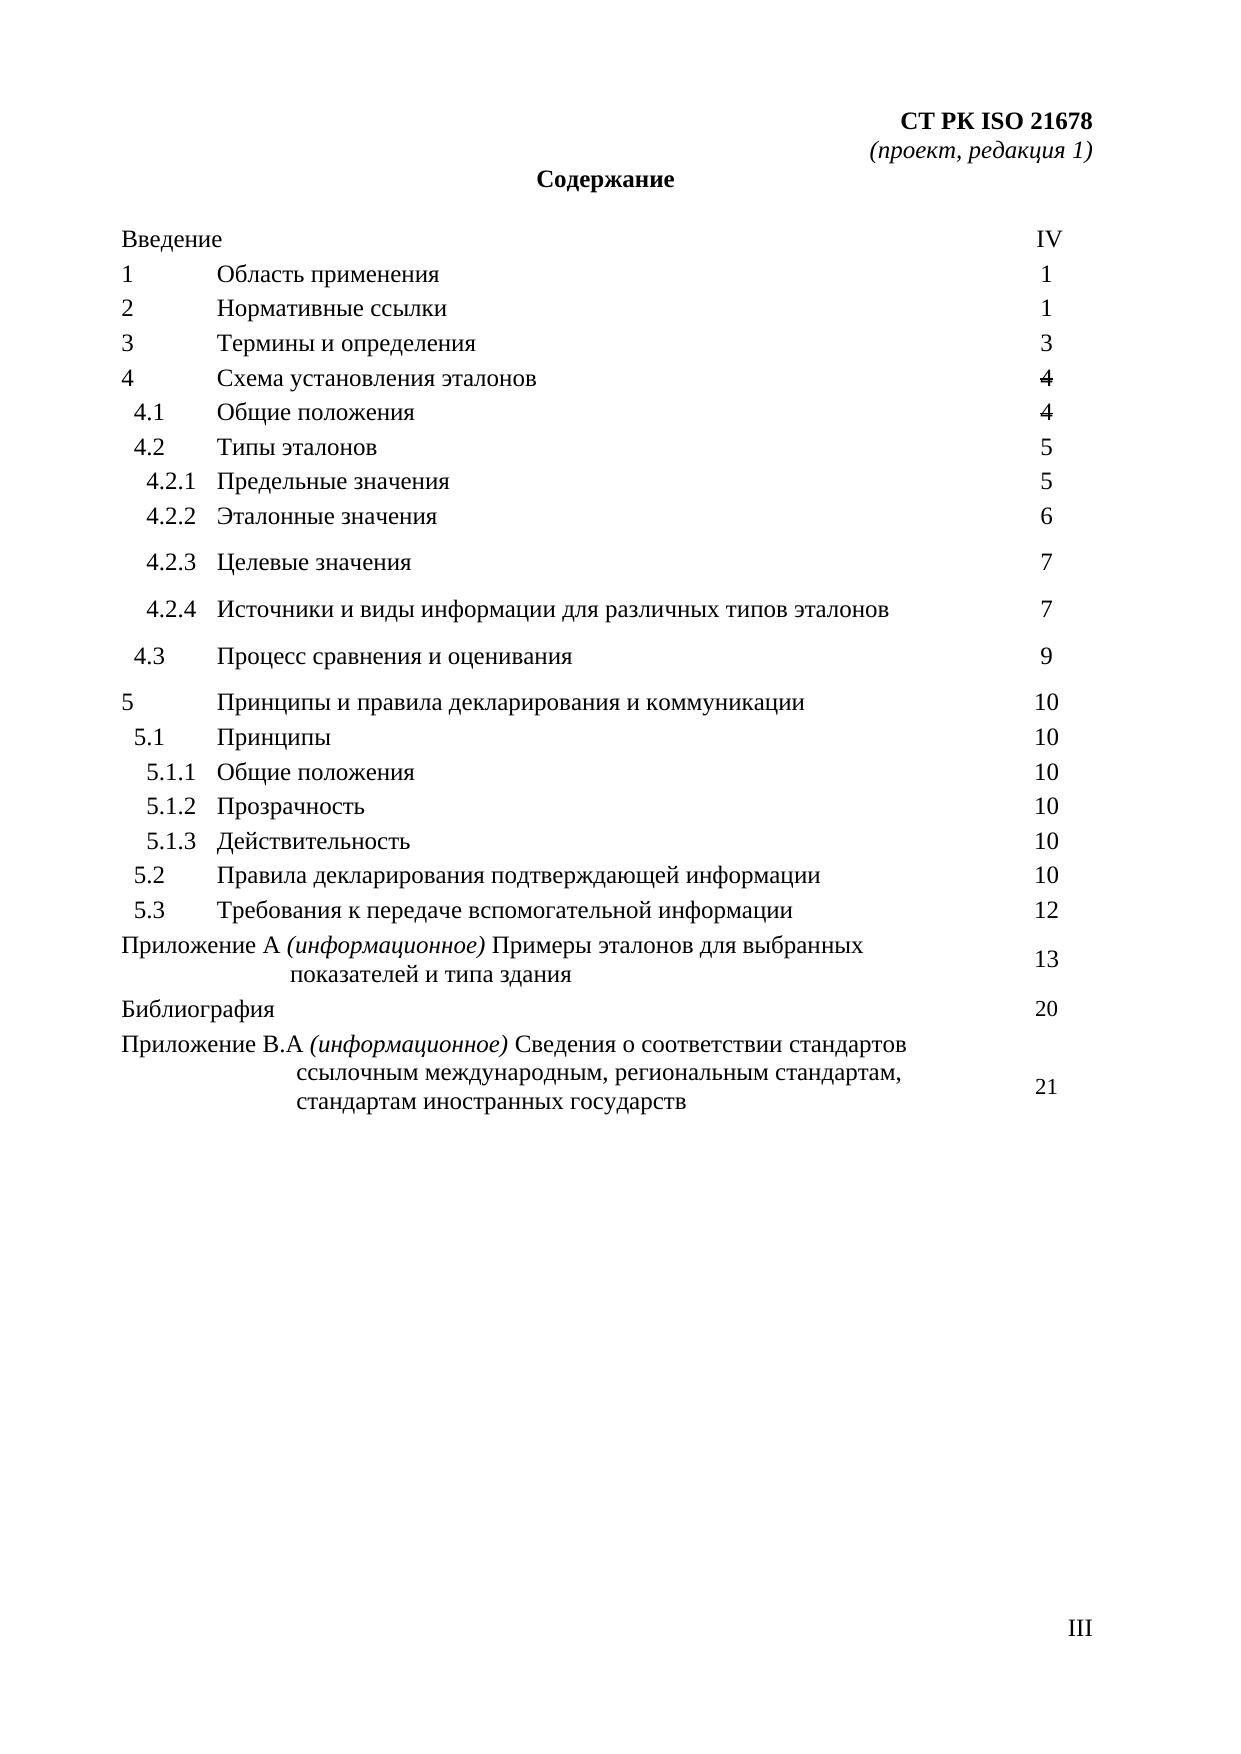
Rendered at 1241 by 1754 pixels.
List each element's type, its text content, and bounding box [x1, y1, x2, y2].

table_cell 4.1 [118, 394, 214, 429]
table_cell Общие положения [214, 394, 994, 429]
table_cell 4 [994, 394, 1093, 429]
table_cell 10 [994, 858, 1093, 892]
table_cell 3 [118, 325, 214, 360]
table_cell 5.2 [118, 858, 214, 892]
table_cell 5 [994, 464, 1093, 498]
table_cell 12 [994, 892, 1093, 927]
table_cell 5.3 [118, 892, 214, 927]
table_cell Процесс сравнения и оценивания [214, 626, 994, 684]
table_cell 5.1 [118, 719, 214, 754]
table_cell Эталонные значения [214, 498, 994, 533]
table_cell 13 [994, 927, 1093, 991]
table_cell 5.1.2 [118, 788, 214, 823]
table_cell Принципы [214, 719, 994, 754]
table_cell 1 [994, 291, 1093, 325]
table_cell 4.2.2 [118, 498, 214, 533]
table_cell 3 [994, 325, 1093, 360]
table_cell 5.1.3 [118, 823, 214, 857]
table_cell Предельные значения [214, 464, 994, 498]
table_cell 6 [994, 498, 1093, 533]
table_cell 4 [118, 360, 214, 394]
table_cell Библиография [118, 991, 994, 1026]
table_cell 21 [994, 1026, 1093, 1147]
table_cell 10 [994, 719, 1093, 754]
table_cell Схема установления эталонов [214, 360, 994, 394]
table_cell 5 [994, 429, 1093, 463]
table_cell 2 [118, 291, 214, 325]
text Содержание [118, 164, 1092, 193]
table_cell Источники и виды информации для различных типов эталонов [214, 591, 994, 626]
table_cell 5 [118, 685, 214, 719]
table_cell 1 [994, 256, 1093, 291]
table_cell 4.2 [118, 429, 214, 463]
table_header Введение [118, 221, 994, 256]
table_cell 7 [994, 591, 1093, 626]
table_cell 10 [994, 685, 1093, 719]
table_cell 7 [994, 533, 1093, 591]
table_cell 4.2.4 [118, 591, 214, 626]
table_cell 10 [994, 788, 1093, 823]
table_cell Требования к передаче вспомогательной информации [214, 892, 994, 927]
table_cell Типы эталонов [214, 429, 994, 463]
table_cell Приложение В.А (информационное) Сведения о соответствии стандартов ссылочным международным, региональным стандартам, стандартам иностранных государств [118, 1026, 994, 1147]
table_cell Приложение А (информационное) Примеры эталонов для выбранных показателей и типа здания [118, 927, 994, 991]
table_cell 10 [994, 754, 1093, 788]
table_cell Область применения [214, 256, 994, 291]
table_cell 4.3 [118, 626, 214, 684]
table_cell Принципы и правила декларирования и коммуникации [214, 685, 994, 719]
table_cell 4.2.3 [118, 533, 214, 591]
table_cell Общие положения [214, 754, 994, 788]
table_cell 4 [994, 360, 1093, 394]
table_cell 1 [118, 256, 214, 291]
table_cell Нормативные ссылки [214, 291, 994, 325]
table_cell 4.2.1 [118, 464, 214, 498]
table_cell 10 [994, 823, 1093, 857]
table_cell Прозрачность [214, 788, 994, 823]
table_cell 20 [994, 991, 1093, 1026]
table_cell Действительность [214, 823, 994, 857]
table_cell 9 [994, 626, 1093, 684]
table_cell Правила декларирования подтверждающей информации [214, 858, 994, 892]
table_header IV [994, 221, 1093, 256]
table_cell Термины и определения [214, 325, 994, 360]
table_cell 5.1.1 [118, 754, 214, 788]
table_cell Целевые значения [214, 533, 994, 591]
